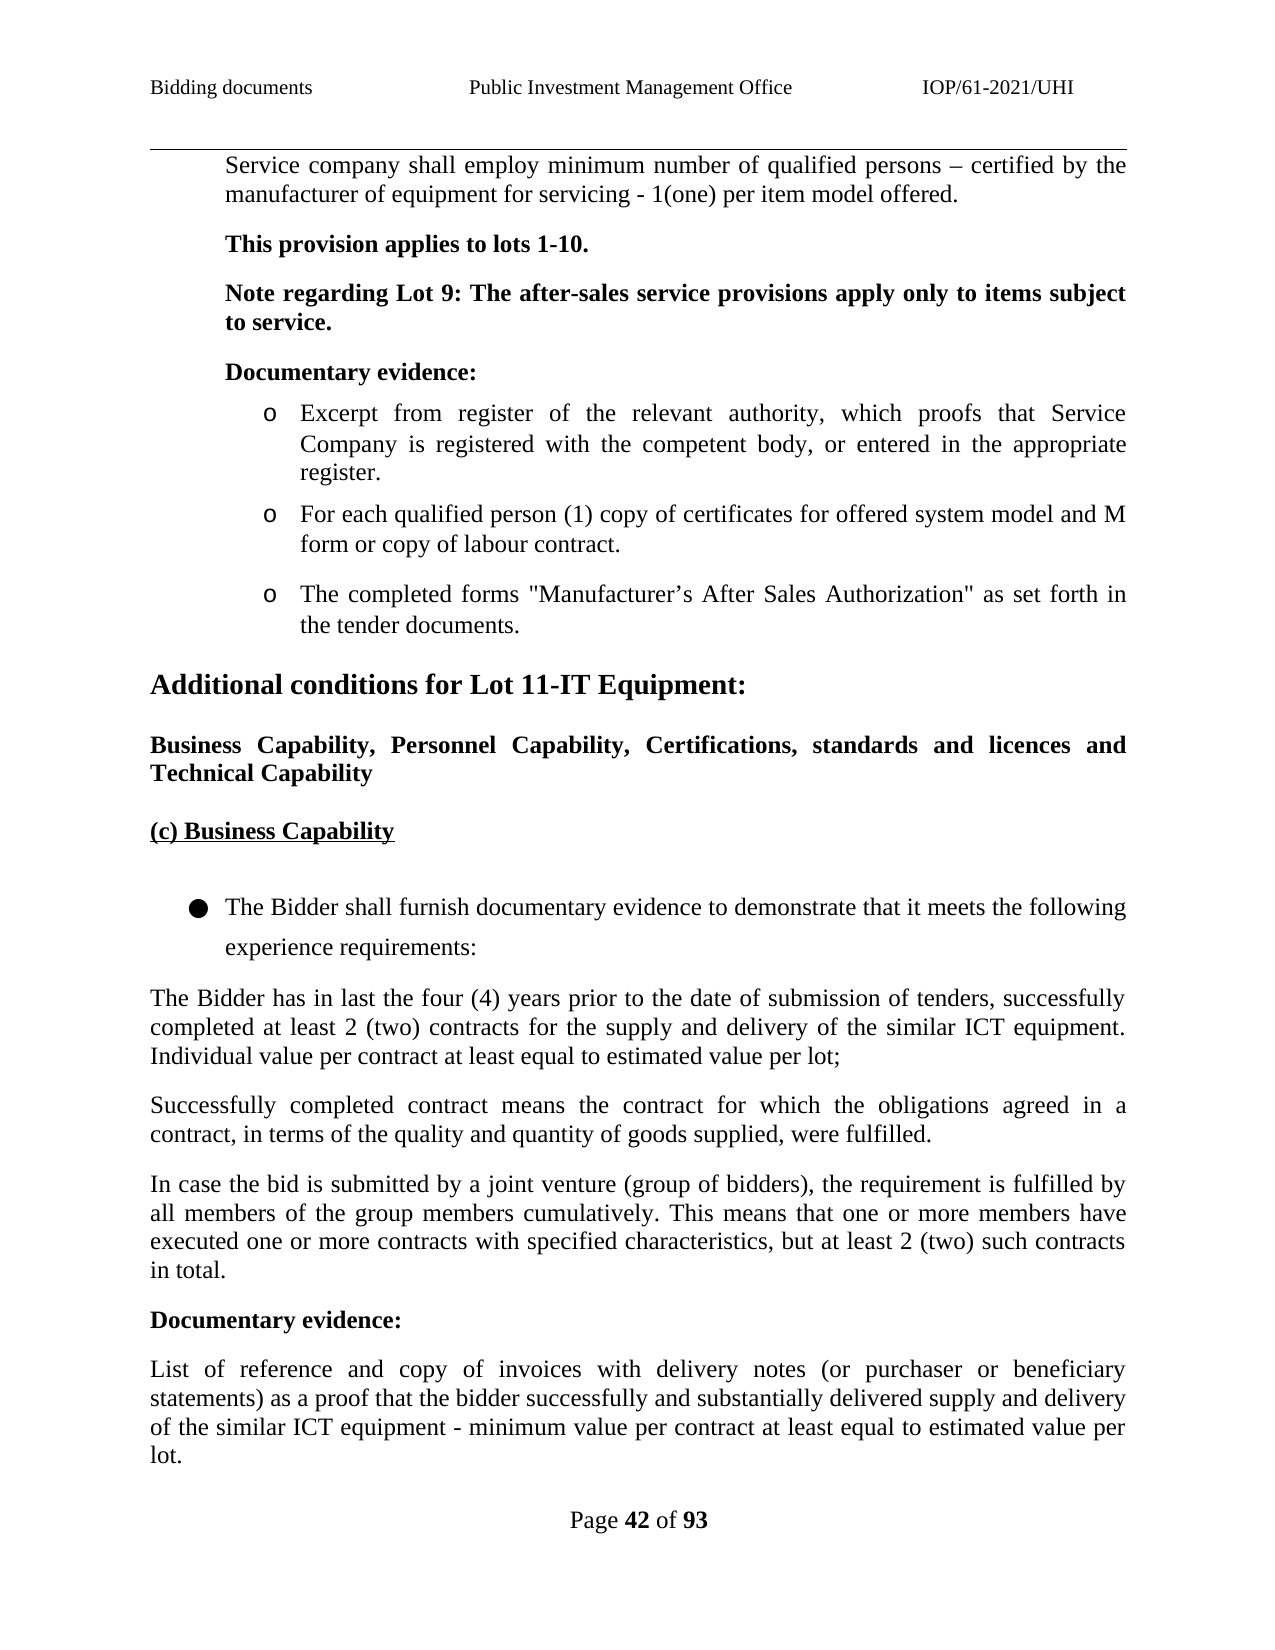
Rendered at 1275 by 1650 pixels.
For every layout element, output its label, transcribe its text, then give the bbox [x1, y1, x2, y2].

text In case the bid is submitted by a joint venture (group of bidders), the requirement is fulfilled by all members of the group members cumulatively. This means that one or more members have executed one or more contracts with specified characteristics, but at least 2 (two) such contracts in total. [150, 1169, 1127, 1284]
list Excerpt from register of the relevant authority, which proofs that Service Company is registered with the competent body, or entered in the appropriate register. [262, 398, 1127, 486]
text List of reference and copy of invoices with delivery notes (or purchaser or beneficiary statements) as a proof that the bidder successfully and substantially delivered supply and delivery of the similar ICT equipment - minimum value per contract at least equal to estimated value per lot. [150, 1354, 1127, 1469]
text Documentary evidence: [150, 1305, 1127, 1333]
list For each qualified person (1) copy of certificates for offered system model and M form or copy of labour contract. [262, 499, 1127, 558]
text Service company shall employ minimum number of qualified persons – certified by the manufacturer of equipment for servicing - 1(one) per item model offered. [225, 150, 1127, 208]
text Documentary evidence: [225, 357, 1127, 385]
list The completed forms "Manufacturer’s After Sales Authorization" as set forth in the tender documents. [262, 579, 1127, 639]
text (c) Business Capability [150, 816, 1127, 845]
text Additional conditions for Lot 11-IT Equipment: [150, 667, 1127, 701]
list The Bidder shall furnish documentary evidence to demonstrate that it meets the following experience requirements: [187, 878, 1127, 960]
text Successfully completed contract means the contract for which the obligations agreed in a contract, in terms of the quality and quantity of goods supplied, were fulfilled. [150, 1091, 1127, 1148]
text The Bidder has in last the four (4) years prior to the date of submission of tenders, successfully completed at least 2 (two) contracts for the supply and delivery of the similar ICT equipment. Individual value per contract at least equal to estimated value per lot; [150, 983, 1127, 1070]
text This provision applies to lots 1-10. [225, 229, 1127, 257]
text Business Capability, Personnel Capability, Certifications, standards and licences and Technical Capability [150, 730, 1127, 787]
text Note regarding Lot 9: The after-sales service provisions apply only to items subject to service. [225, 278, 1127, 336]
